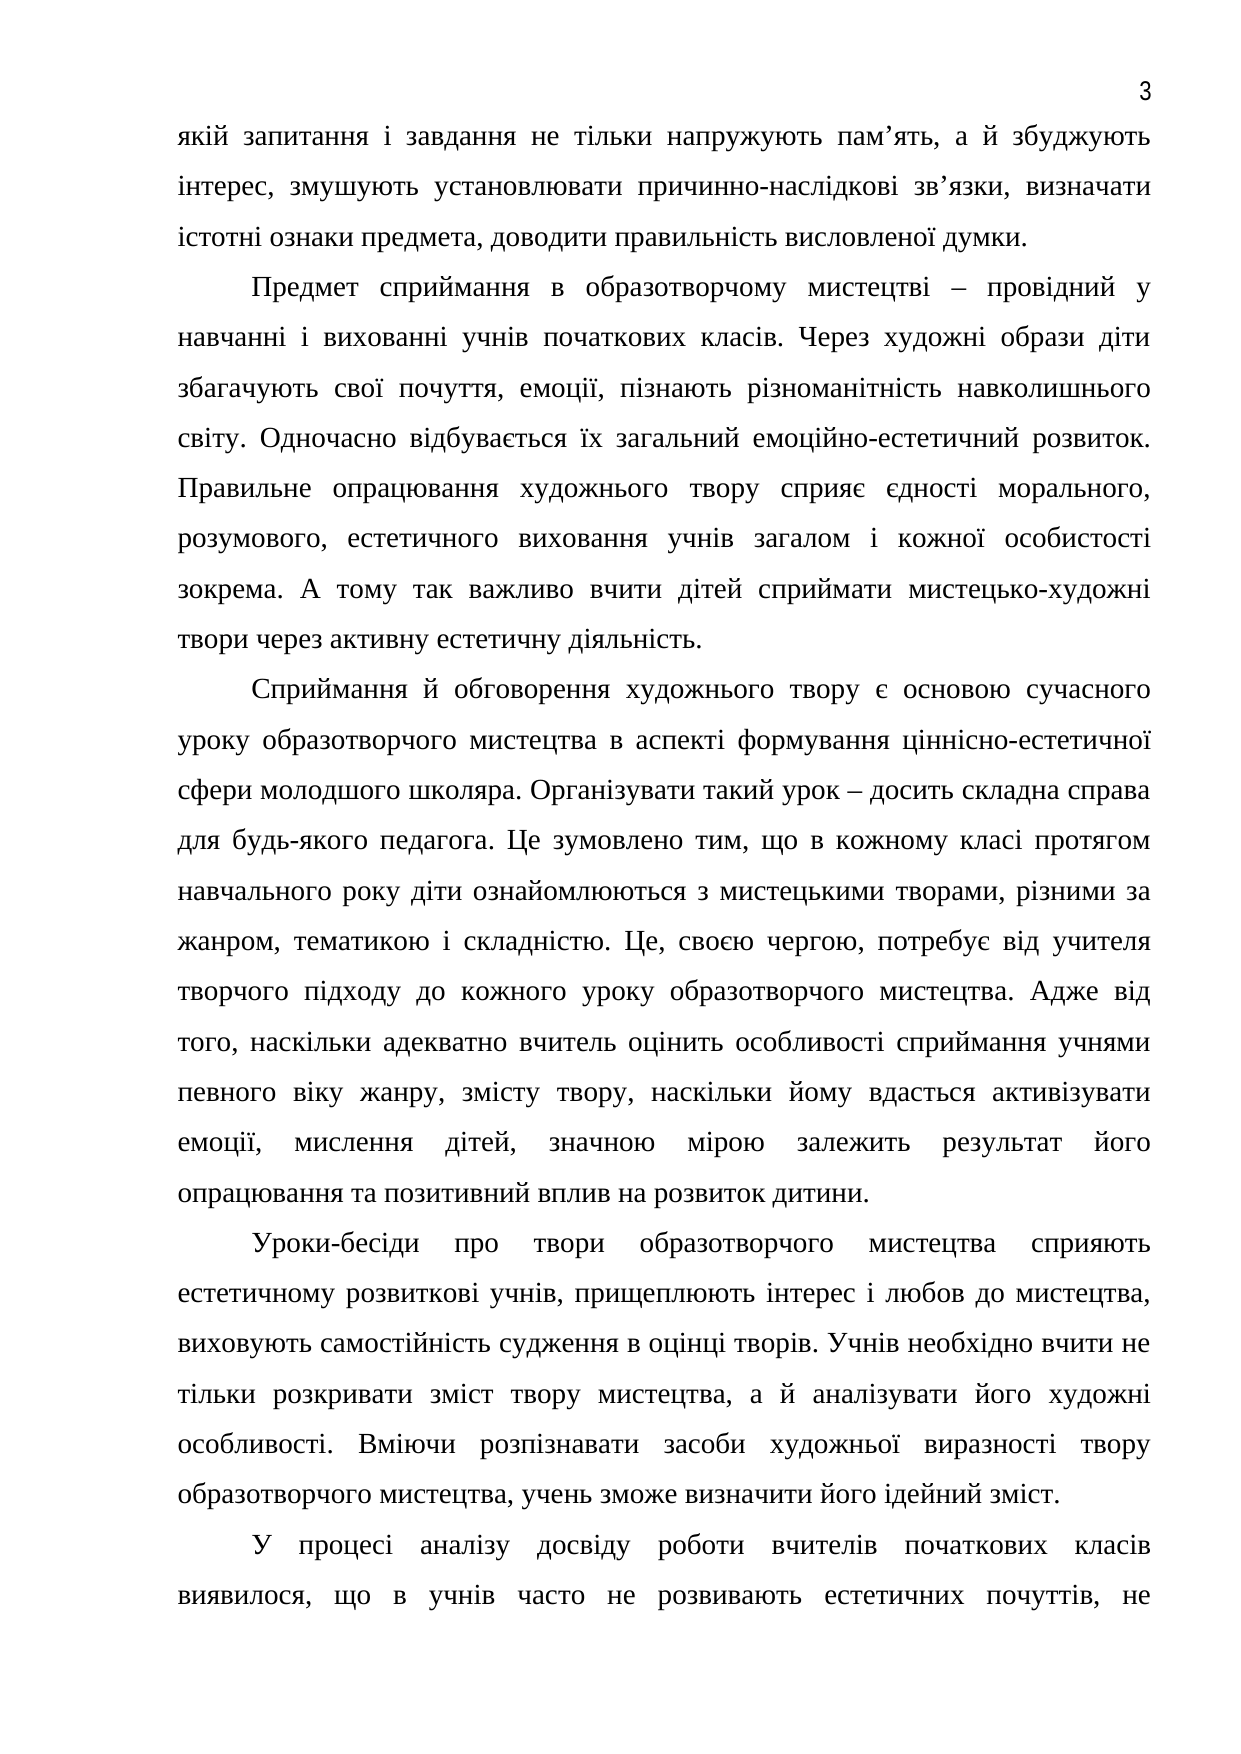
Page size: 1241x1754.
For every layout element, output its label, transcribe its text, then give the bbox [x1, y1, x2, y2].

text Предмет сприймання в образотворчому мистецтві – провідний у навчанні і вихованні учнів початкових класів. Через художні образи діти збагачують свої почуття, емоції, пізнають різноманітність навколишнього світу. Одночасно відбувається їх загальний емоційно-естетичний розвиток. Правильне опрацювання художнього твору сприяє єдності морального, розумового, естетичного виховання учнів загалом і кожної особистості зокрема. А тому так важливо вчити дітей сприймати мистецько-художні твори через активну естетичну діяльність. [177, 269, 1152, 655]
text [177, 1527, 1152, 1611]
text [177, 118, 1152, 252]
text Уроки-бесіди про твори образотворчого мистецтва сприяють естетичному розвиткові учнів, прищеплюють інтерес і любов до мистецтва, виховують самостійність судження в оцінці творів. Учнів необхідно вчити не тільки розкривати зміст твору мистецтва, а й аналізувати його художні особливості. Вміючи розпізнавати засоби художньої виразності твору образотворчого мистецтва, учень зможе визначити його ідейний зміст. [177, 1225, 1152, 1510]
text Сприймання й обговорення художнього твору є основою сучасного уроку образотворчого мистецтва в аспекті формування ціннісно-естетичної сфери молодшого школяра. Організувати такий урок – досить складна справа для будь-якого педагога. Це зумовлено тим, що в кожному класі протягом навчального року діти ознайомлюються з мистецькими творами, різними за жанром, тематикою і складністю. Це, своєю чергою, потребує від учителя творчого підходу до кожного уроку образотворчого мистецтва. Адже від того, наскільки адекватно вчитель оцінить особливості сприймання учнями певного віку жанру, змісту твору, наскільки йому вдасться активізувати емоції, мислення дітей, значною мірою залежить результат його опрацювання та позитивний вплив на розвиток дитини. [177, 672, 1152, 1208]
